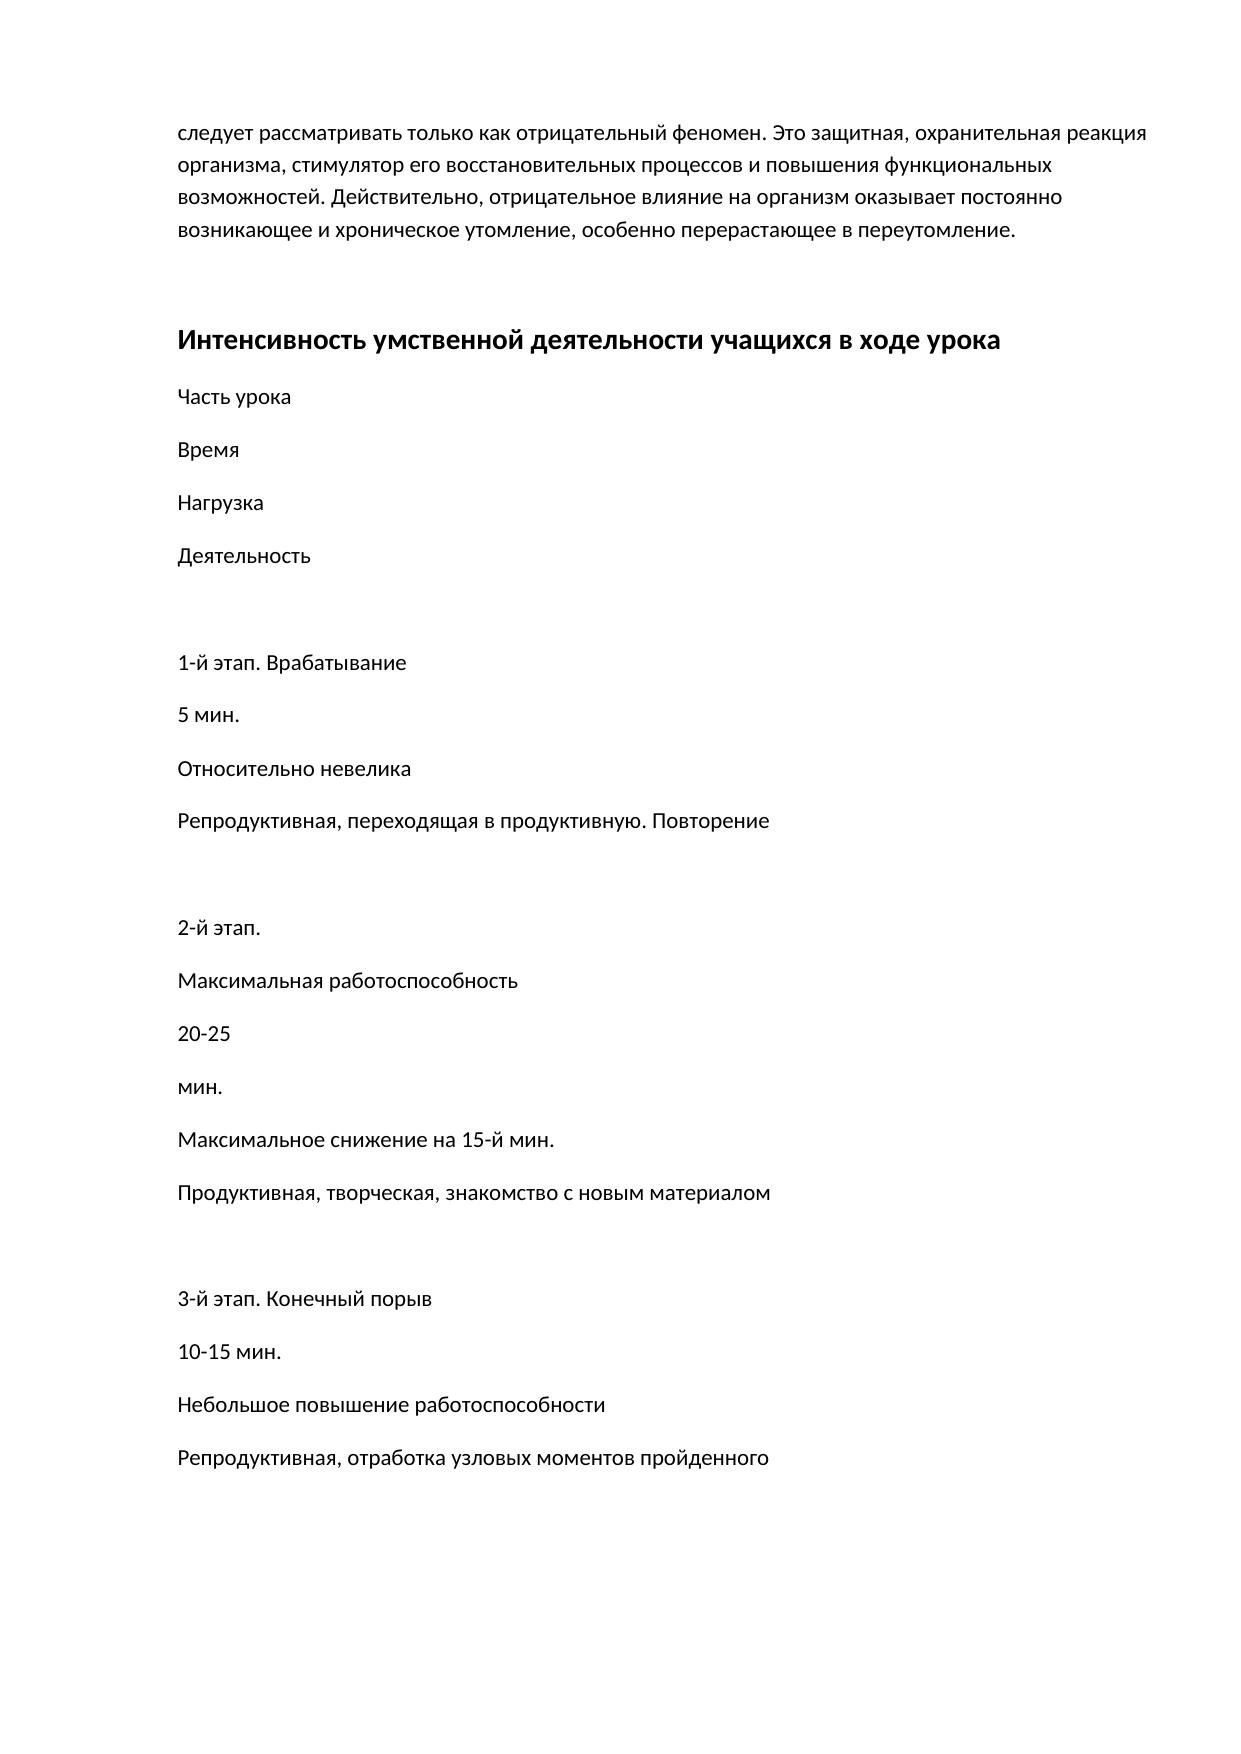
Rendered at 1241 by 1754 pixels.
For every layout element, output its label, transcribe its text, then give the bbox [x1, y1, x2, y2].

text Продуктивная, творческая, знакомство с новым материалом [177, 1178, 1152, 1206]
text Максимальная работоспособность [177, 966, 1152, 994]
text Репродуктивная, переходящая в продуктивную. Повторение [177, 807, 1152, 835]
text Относительно невелика [177, 754, 1152, 782]
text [177, 118, 1152, 243]
text Максимальное снижение на 15-й мин. [177, 1125, 1152, 1153]
text Время [177, 436, 1152, 463]
text Нагрузка [177, 488, 1152, 517]
text 1-й этап. Врабатывание [177, 648, 1152, 676]
text 10-15 мин. [177, 1337, 1152, 1365]
text 5 мин. [177, 701, 1152, 729]
text 20-25 [177, 1019, 1152, 1047]
text мин. [177, 1072, 1152, 1100]
text Часть урока [177, 382, 1152, 411]
text Интенсивность умственной деятельности учащихся в ходе урока [177, 321, 1152, 356]
text Небольшое повышение работоспособности [177, 1390, 1152, 1418]
text 3-й этап. Конечный порыв [177, 1284, 1152, 1312]
text 2-й этап. [177, 913, 1152, 941]
text Репродуктивная, отработка узловых моментов пройденного [177, 1443, 1152, 1471]
text Деятельность [177, 542, 1152, 569]
